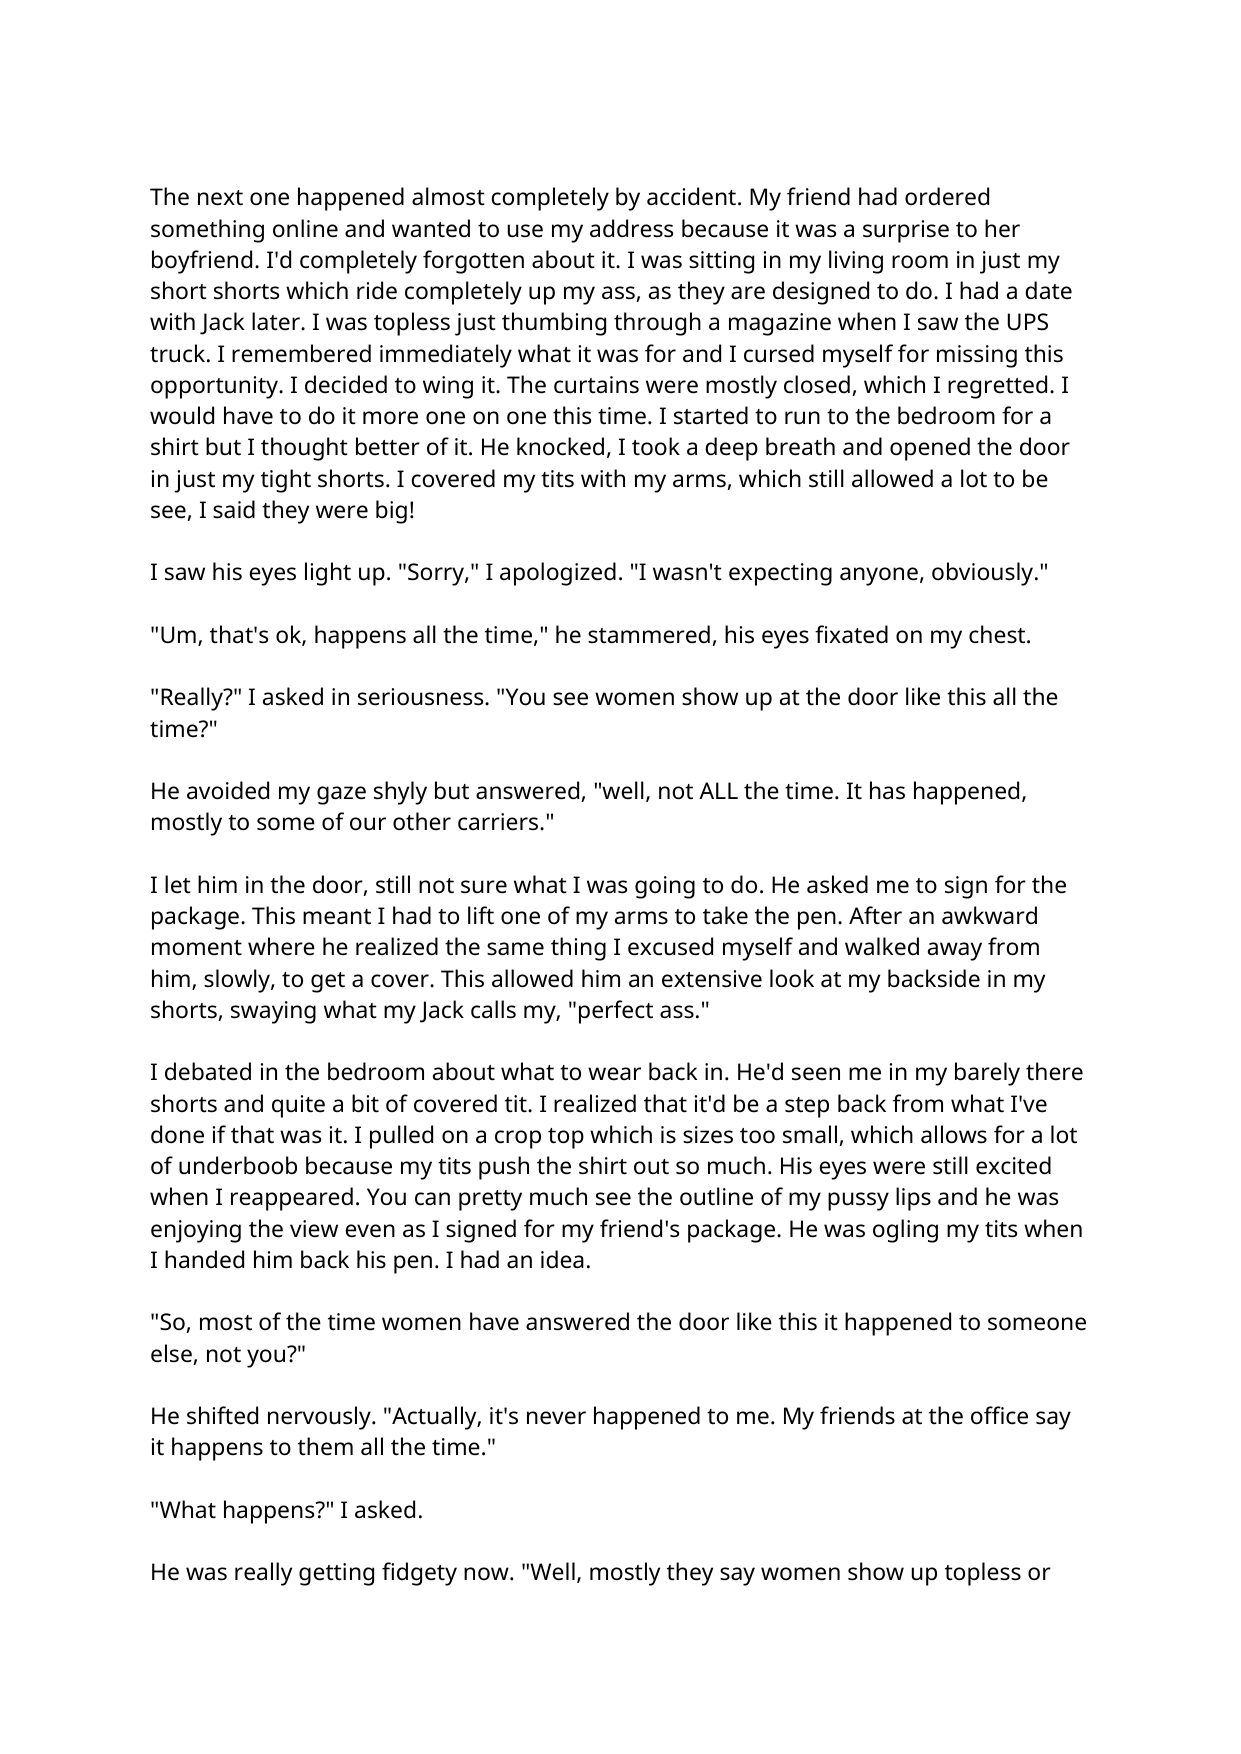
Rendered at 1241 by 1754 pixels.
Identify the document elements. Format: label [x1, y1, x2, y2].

text [150, 150, 1090, 1587]
